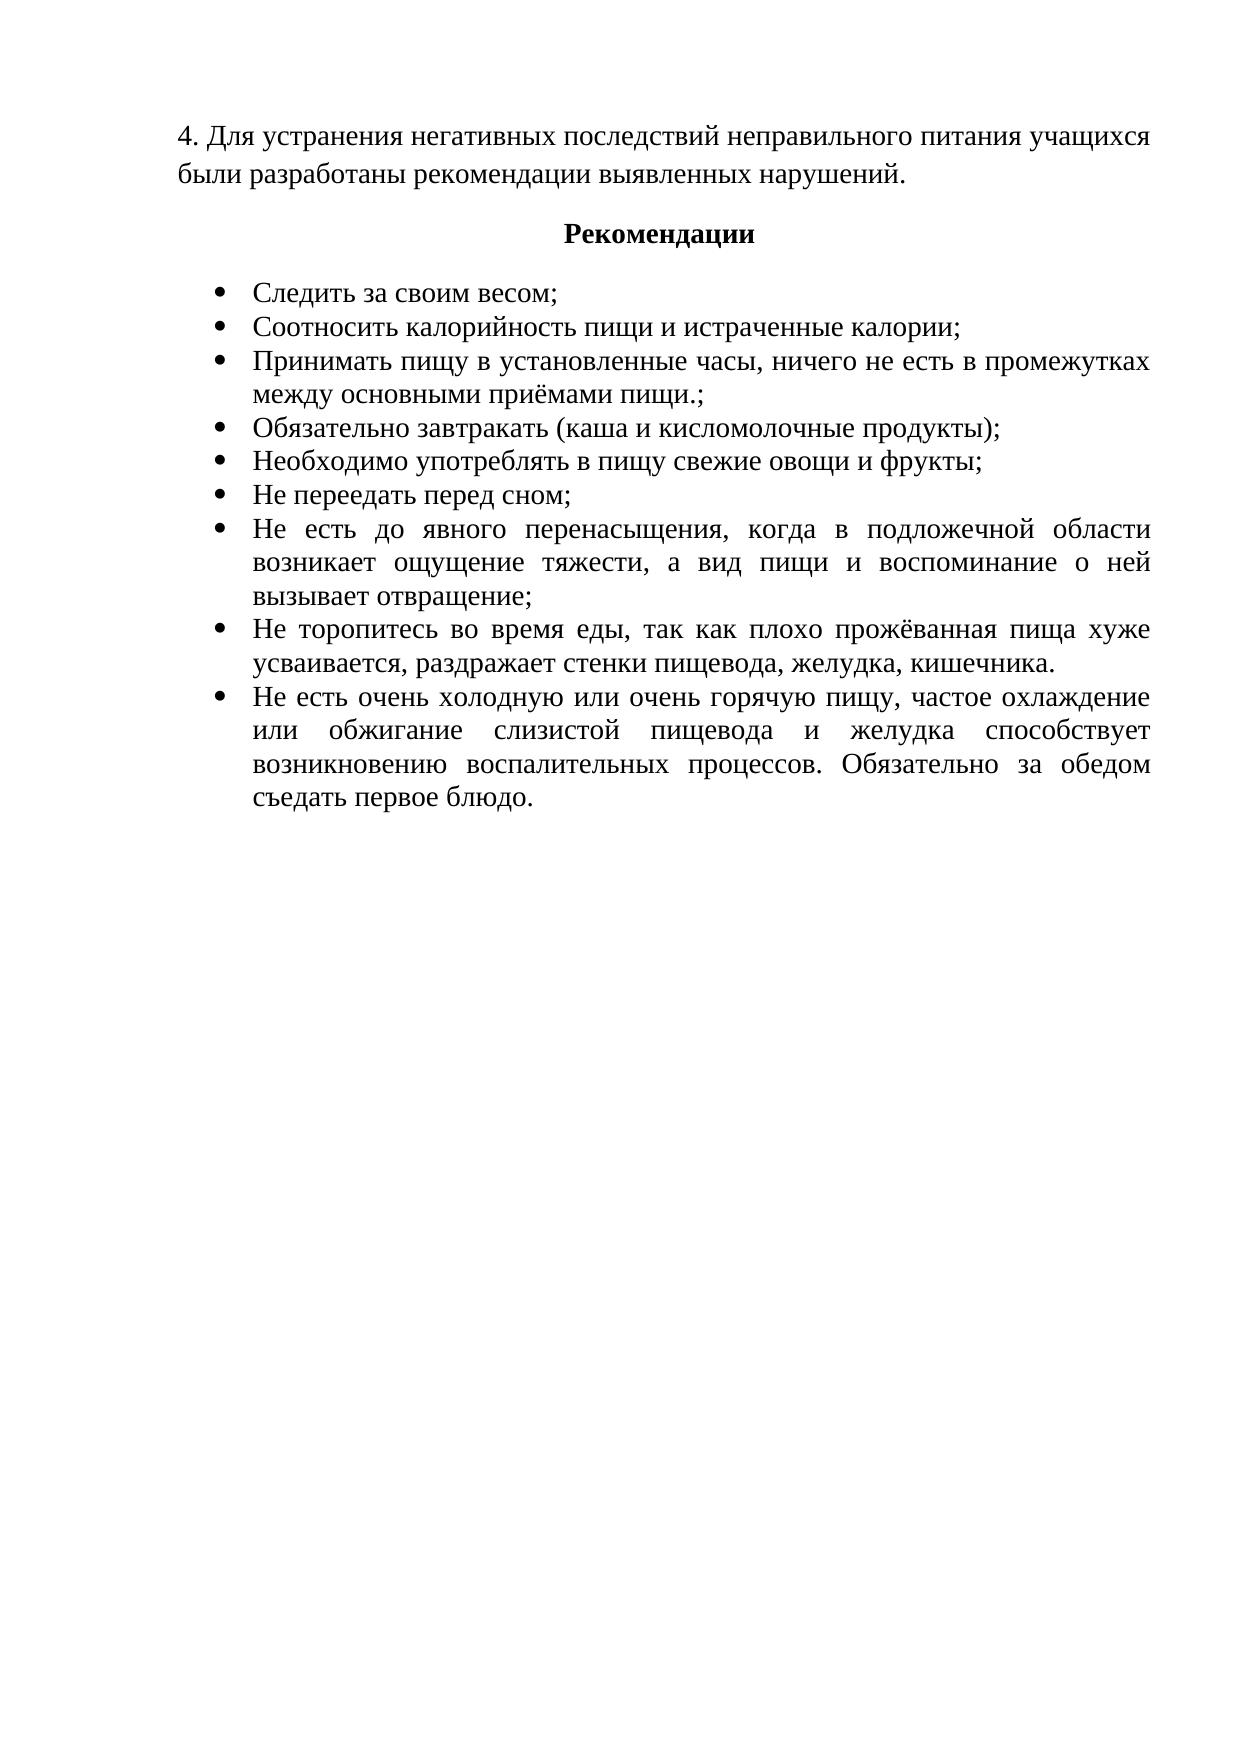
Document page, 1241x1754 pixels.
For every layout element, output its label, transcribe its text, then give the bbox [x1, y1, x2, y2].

list Не есть очень холодную или очень горячую пищу, частое охлаждение или обжигание слизистой пищевода и желудка способствует возникновению воспалительных процессов. Обязательно за обедом съедать первое блюдо. [215, 679, 1152, 813]
list Принимать пищу в установленные часы, ничего не есть в промежутках между основными приёмами пищи.; [215, 343, 1152, 410]
list Не торопитесь во время еды, так как плохо прожёванная пища хуже усваивается, раздражает стенки пищевода, желудка, кишечника. [215, 612, 1152, 679]
list Соотносить калорийность пищи и истраченные калории; [215, 309, 1152, 343]
list Не есть до явного перенасыщения, когда в подложечной области возникает ощущение тяжести, а вид пищи и воспоминание о ней вызывает отвращение; [215, 511, 1152, 612]
text 4. Для устранения негативных последствий неправильного питания учащихся были разработаны рекомендации выявленных нарушений. [177, 118, 1152, 190]
text Рекомендации [177, 216, 1152, 249]
list Не переедать перед сном; [215, 477, 1152, 511]
list Следить за своим весом; [215, 275, 1152, 309]
list Обязательно завтракать (каша и кисломолочные продукты); [215, 410, 1152, 443]
list Необходимо употреблять в пищу свежие овощи и фрукты; [215, 443, 1152, 477]
